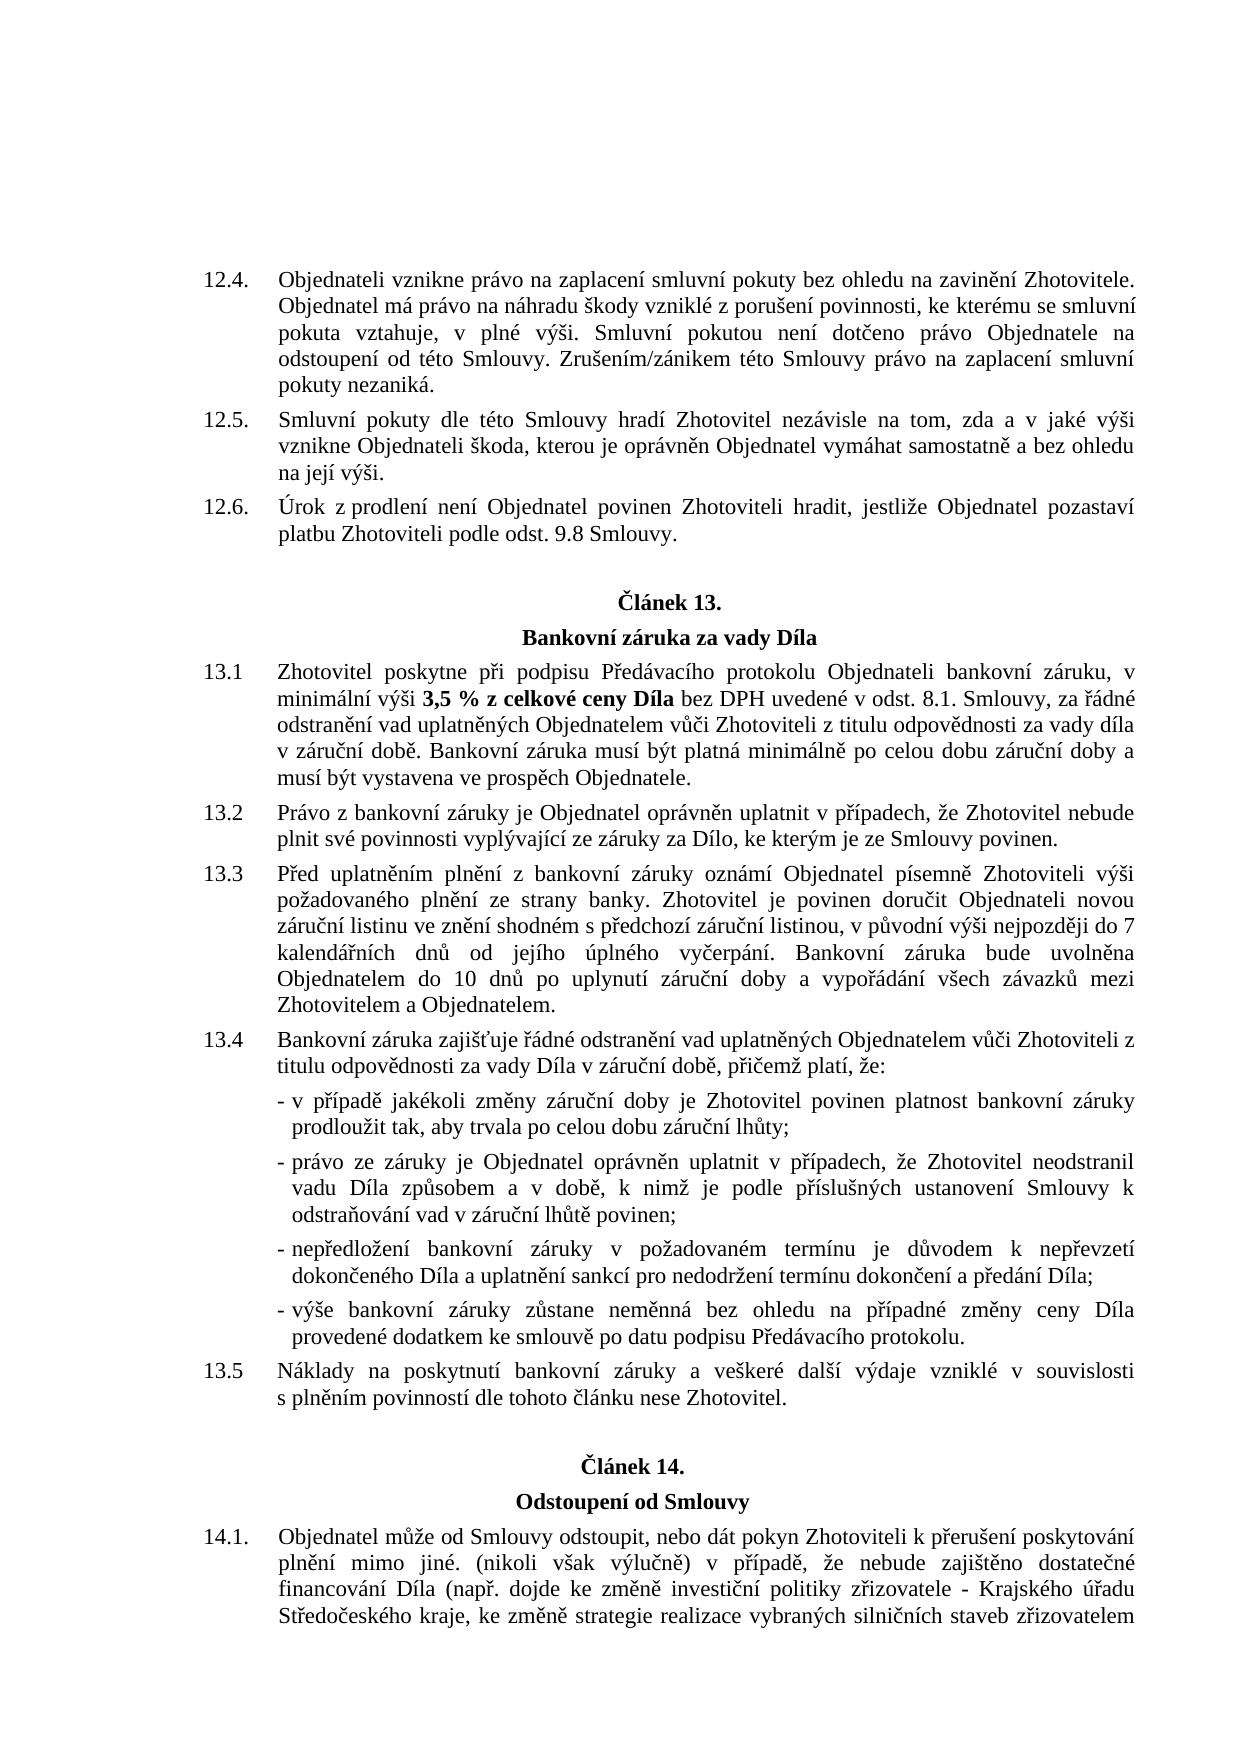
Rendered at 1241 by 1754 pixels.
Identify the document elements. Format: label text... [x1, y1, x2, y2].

text Úrok z prodlení není Objednatel povinen Zhotoviteli hradit, jestliže Objednatel pozastaví platbu Zhotoviteli podle odst. 9.8 Smlouvy. [203, 493, 1136, 546]
list právo ze záruky je Objednatel oprávněn uplatnit v případech, že Zhotovitel neodstranil vadu Díla způsobem a v době, k nimž je podle příslušných ustanovení Smlouvy k odstraňování vad v záruční lhůtě povinen; [277, 1148, 1136, 1227]
list Náklady na poskytnutí bankovní záruky a veškeré další výdaje vzniklé v souvislosti s plněním povinností dle tohoto článku nese Zhotovitel. [203, 1358, 1136, 1410]
text Objednateli vznikne právo na zaplacení smluvní pokuty bez ohledu na zavinění Zhotovitele. Objednatel má právo na náhradu škody vzniklé z porušení povinnosti, ke kterému se smluvní pokuta vztahuje, v plné výši. Smluvní pokutou není dotčeno právo Objednatele na odstoupení od této Smlouvy. Zrušením/zánikem této Smlouvy právo na zaplacení smluvní pokuty nezaniká. [203, 266, 1136, 398]
list výše bankovní záruky zůstane neměnná bez ohledu na případné změny ceny Díla provedené dodatkem ke smlouvě po datu podpisu Předávacího protokolu. [277, 1297, 1136, 1349]
list Bankovní záruka za vady Díla [203, 624, 1136, 650]
list nepředložení bankovní záruky v požadovaném termínu je důvodem k nepřevzetí dokončeného Díla a uplatnění sankcí pro nedodržení termínu dokončení a předání Díla; [277, 1236, 1136, 1288]
list v případě jakékoli změny záruční doby je Zhotovitel povinen platnost bankovní záruky prodloužit tak, aby trvala po celou dobu záruční lhůty; [277, 1087, 1136, 1140]
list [203, 1523, 1136, 1628]
text Odstoupení od Smlouvy [129, 1488, 1136, 1514]
list Bankovní záruka zajišťuje řádné odstranění vad uplatněných Objednatelem vůči Zhotoviteli z titulu odpovědnosti za vady Díla v záruční době, přičemž platí, že: [203, 1026, 1136, 1079]
list Zhotovitel poskytne při podpisu Předávacího protokolu Objednateli bankovní záruku, v minimální výši 3,5 % z celkové ceny Díla bez DPH uvedené v odst. 8.1. Smlouvy, za řádné odstranění vad uplatněných Objednatelem vůči Zhotoviteli z titulu odpovědnosti za vady díla v záruční době. Bankovní záruka musí být platná minimálně po celou dobu záruční doby a musí být vystavena ve prospěch Objednatele. [203, 658, 1136, 790]
text Smluvní pokuty dle této Smlouvy hradí Zhotovitel nezávisle na tom, zda a v jaké výši vznikne Objednateli škoda, kterou je oprávněn Objednatel vymáhat samostatně a bez ohledu na její výši. [203, 406, 1136, 485]
list Před uplatněním plnění z bankovní záruky oznámí Objednatel písemně Zhotoviteli výši požadovaného plnění ze strany banky. Zhotovitel je povinen doručit Objednateli novou záruční listinu ve znění shodném s předchozí záruční listinou, v původní výši nejpozději do 7 kalendářních dnů od jejího úplného vyčerpání. Bankovní záruka bude uvolněna Objednatelem do 10 dnů po uplynutí záruční doby a vypořádání všech závazků mezi Zhotovitelem a Objednatelem. [203, 859, 1136, 1018]
list Právo z bankovní záruky je Objednatel oprávněn uplatnit v případech, že Zhotovitel nebude plnit své povinnosti vyplývající ze záruky za Dílo, ke kterým je ze Smlouvy povinen. [203, 798, 1136, 851]
